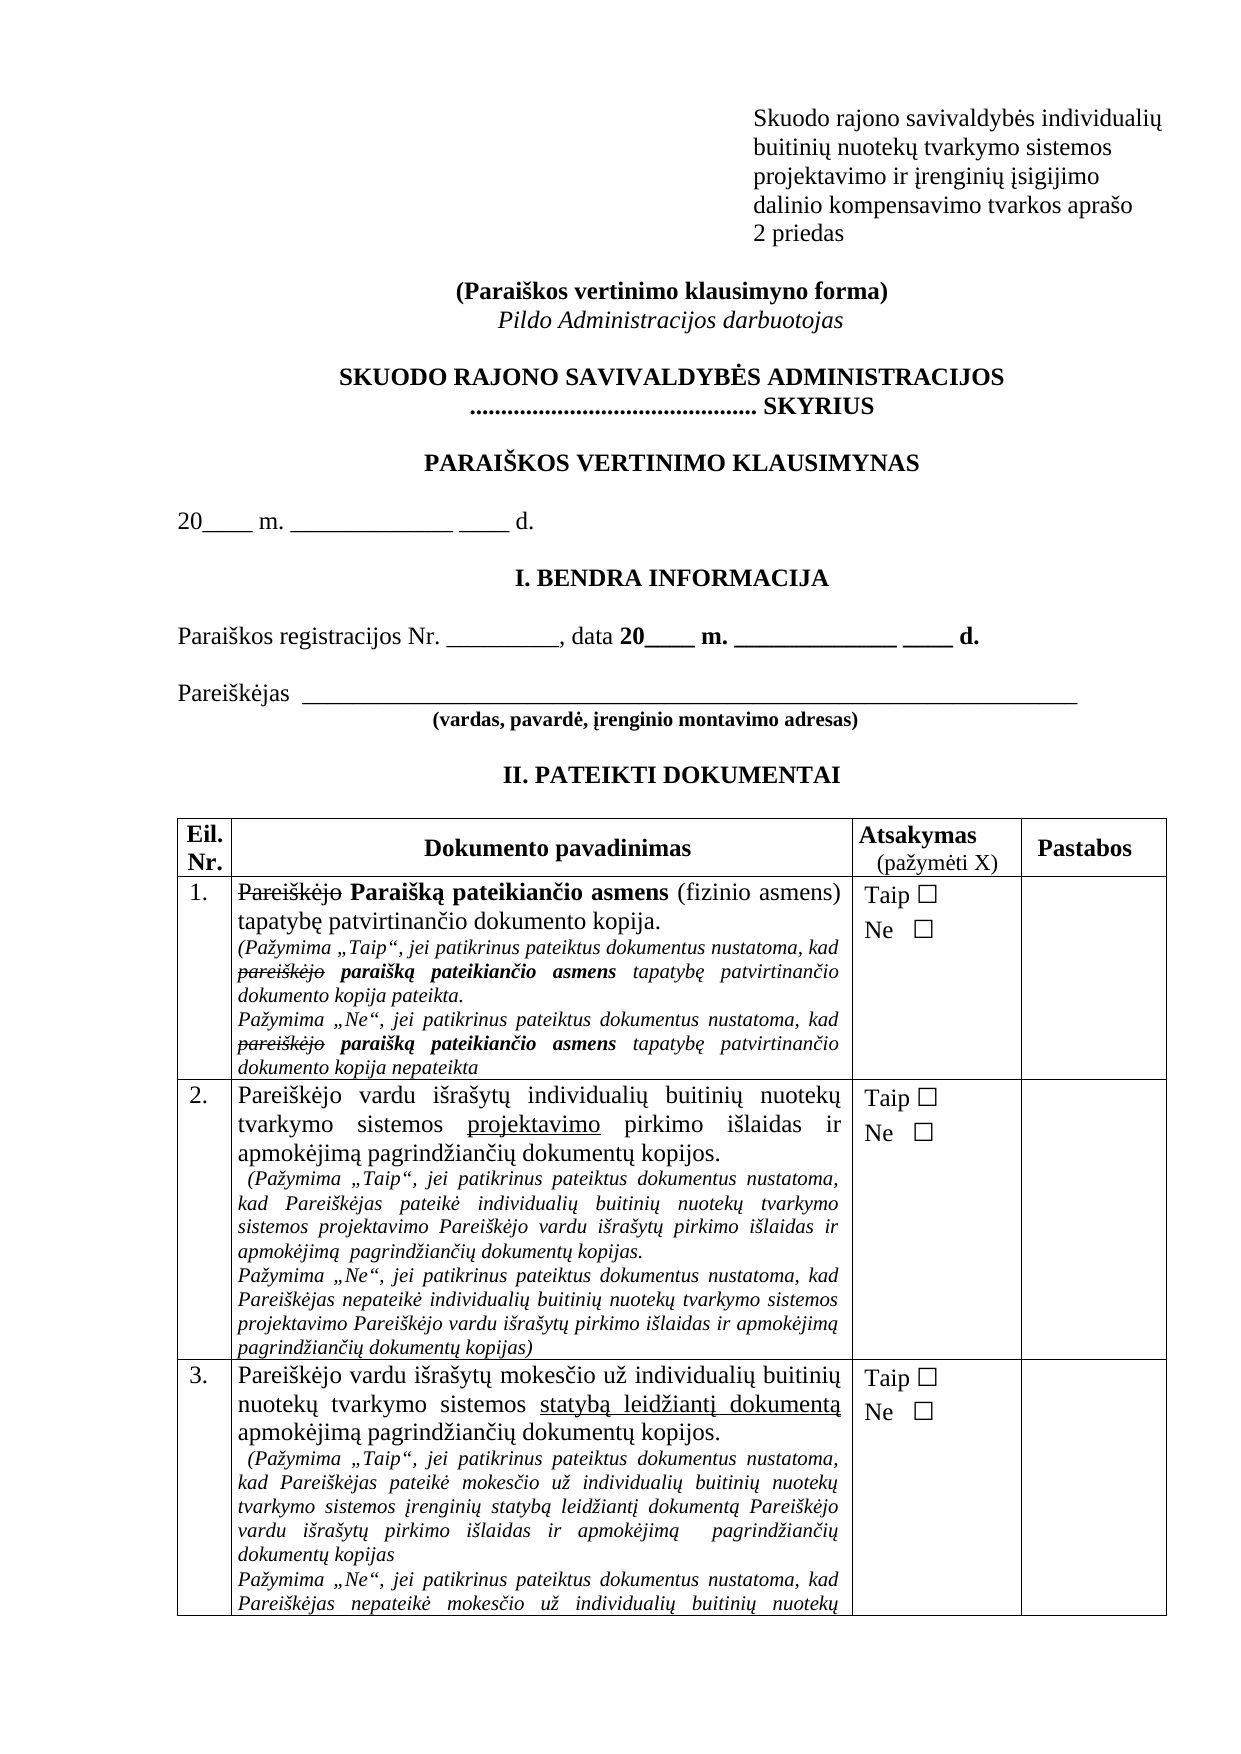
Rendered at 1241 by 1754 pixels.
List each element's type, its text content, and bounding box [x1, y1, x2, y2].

text Pildo Administracijos darbuotojas [177, 305, 1166, 333]
text Skuodo rajono savivaldybės individualių buitinių nuotekų tvarkymo sistemos projektavimo ir įrenginių įsigijimo dalinio kompensavimo tvarkos aprašo [753, 103, 1166, 218]
table_cell Pareiškėjo vardu išrašytų individualių buitinių nuotekų tvarkymo sistemos projektavimo pirkimo išlaidas ir apmokėjimą pagrindžiančių dokumentų kopijos. (Pažymima „Taip“, jei patikrinus pateiktus dokumentus nustatoma, kad Pareiškėjas pateikė individualių buitinių nuotekų tvarkymo sistemos projektavimo Pareiškėjo vardu išrašytų pirkimo išlaidas ir apmokėjimą pagrindžiančių dokumentų kopijas. Pažymima „Ne“, jei patikrinus pateiktus dokumentus nustatoma, kad Pareiškėjas nepateikė individualių buitinių nuotekų tvarkymo sistemos projektavimo Pareiškėjo vardu išrašytų pirkimo išlaidas ir apmokėjimą pagrindžiančių dokumentų kopijas) [232, 1080, 852, 1359]
table_cell [1022, 877, 1166, 1079]
table_header Dokumento pavadinimas [232, 819, 852, 876]
text (vardas, pavardė, įrenginio montavimo adresas) [177, 707, 1166, 731]
table_cell [1022, 1080, 1166, 1359]
table_cell 3. [178, 1360, 231, 1614]
table_cell [1022, 1360, 1166, 1614]
table_header Atsakymas (pažymėti X) [853, 819, 1021, 876]
table_cell Taip Ne [853, 1360, 1021, 1614]
table_cell 2. [178, 1080, 231, 1359]
table_cell Taip Ne [853, 1080, 1021, 1359]
text II. PATEIKTI DOKUMENTAI [177, 760, 1166, 789]
text Pareiškėjas ______________________________________________________________ [177, 678, 1166, 707]
text I. BENDRA INFORMACIJA [177, 563, 1166, 592]
text SKUODO RAJONO SAVIVALDYBĖS ADMINISTRACIJOS [177, 362, 1166, 391]
text 2 priedas [753, 218, 1166, 247]
table_header Eil. Nr. [178, 819, 231, 876]
text Paraiškos registracijos Nr. _________, data 20____ m. _____________ ____ d. [177, 621, 1166, 650]
table_cell 1. [178, 877, 231, 1079]
text 20____ m. _____________ ____ d. [177, 506, 1166, 535]
text .............................................. SKYRIUS [177, 391, 1166, 420]
table_cell Pareiškėjo Paraišką pateikiančio asmens (fizinio asmens) tapatybę patvirtinančio dokumento kopija. (Pažymima „Taip“, jei patikrinus pateiktus dokumentus nustatoma, kad pareiškėjo paraišką pateikiančio asmens tapatybę patvirtinančio dokumento kopija pateikta. Pažymima „Ne“, jei patikrinus pateiktus dokumentus nustatoma, kad pareiškėjo paraišką pateikiančio asmens tapatybę patvirtinančio dokumento kopija nepateikta [232, 877, 852, 1079]
text PARAIŠKOS vertinimo klausimynAS [177, 448, 1166, 477]
text (Paraiškos vertinimo klausimyno forma) [177, 276, 1166, 305]
table_cell Taip Ne [853, 877, 1021, 1079]
table_header Pastabos [1022, 819, 1166, 876]
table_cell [232, 1360, 852, 1614]
